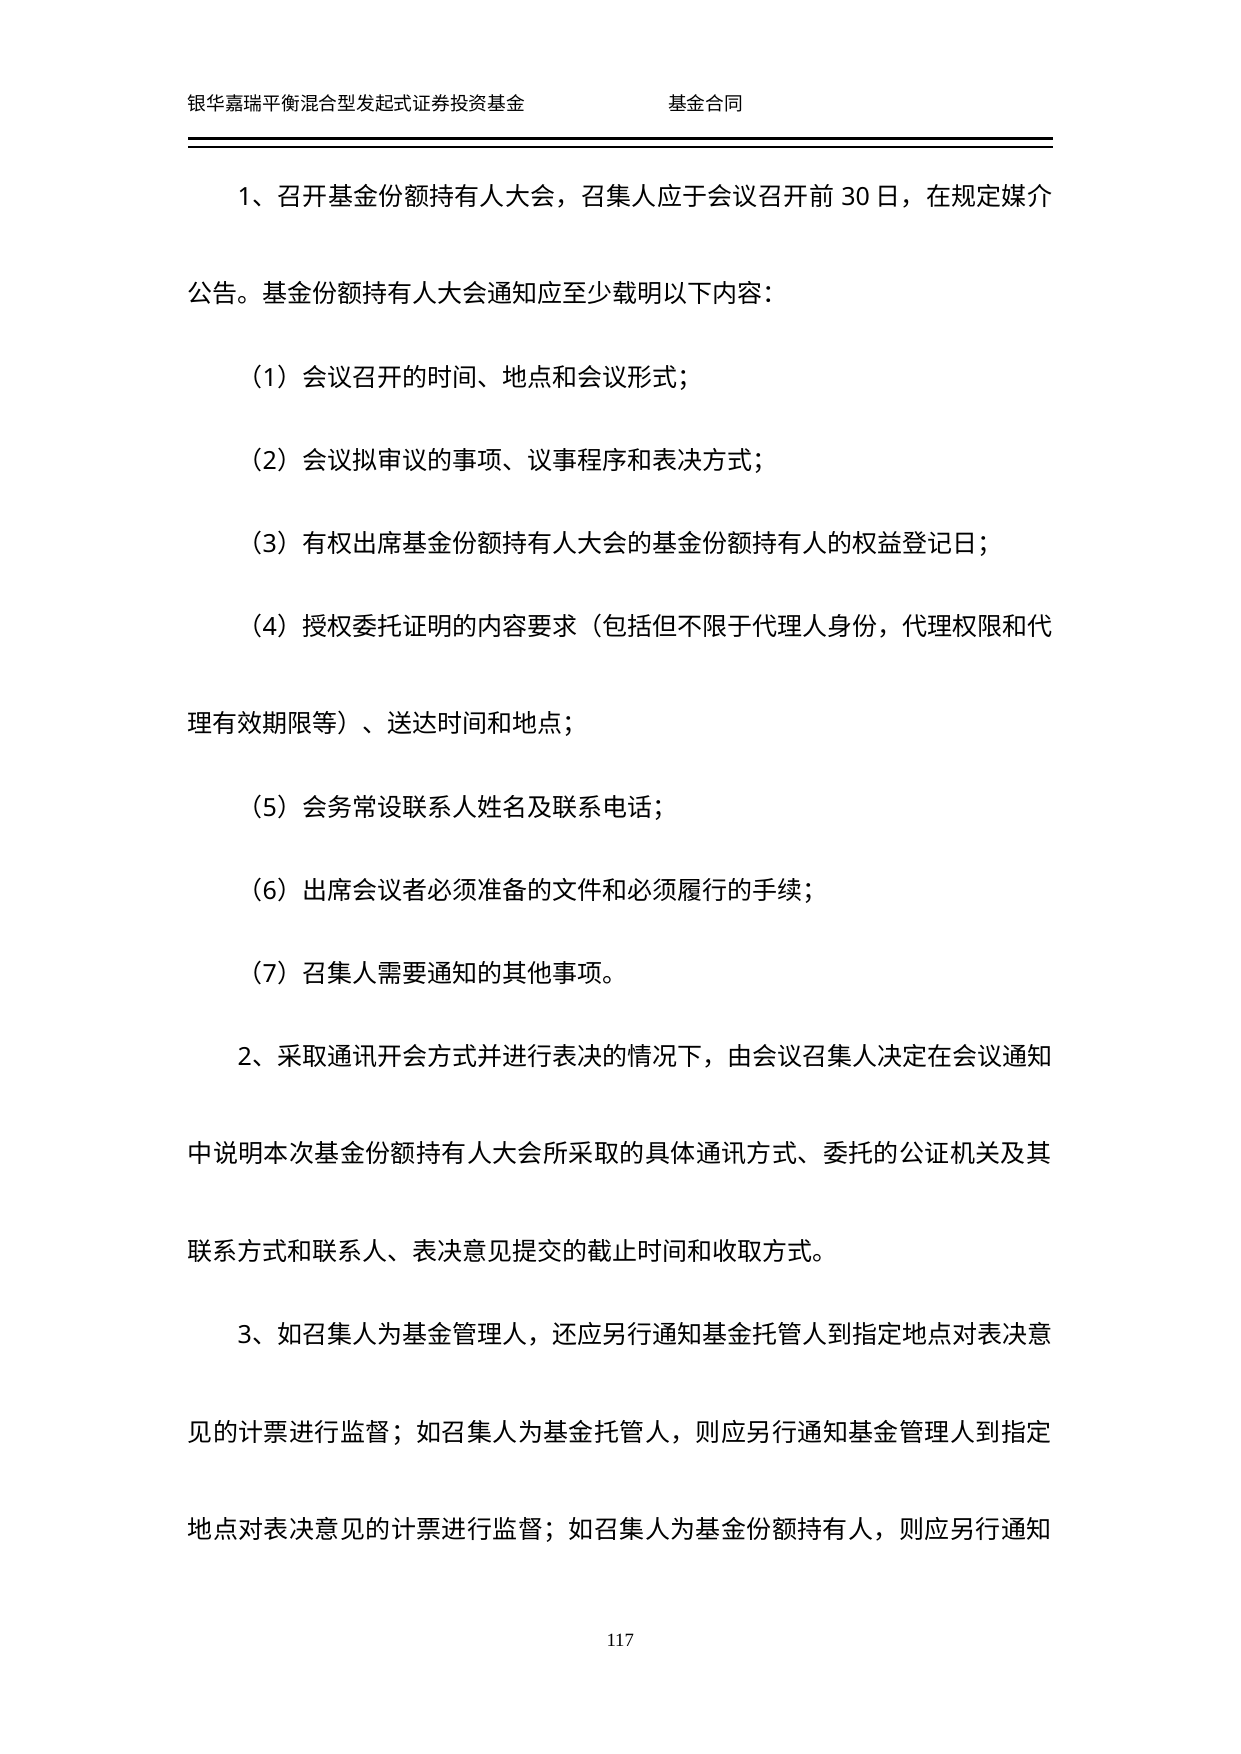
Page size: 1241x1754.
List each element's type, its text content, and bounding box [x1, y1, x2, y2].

text （2）会议拟审议的事项、议事程序和表决方式； [187, 426, 1053, 491]
text （1）会议召开的时间、地点和会议形式； [187, 343, 1053, 408]
text 2、采取通讯开会方式并进行表决的情况下，由会议召集人决定在会议通知中说明本次基金份额持有人大会所采取的具体通讯方式、委托的公证机关及其联系方式和联系人、表决意见提交的截止时间和收取方式。 [187, 1022, 1053, 1282]
text （5）会务常设联系人姓名及联系电话； [187, 773, 1053, 838]
text （6）出席会议者必须准备的文件和必须履行的手续； [187, 856, 1053, 921]
text 1、召开基金份额持有人大会，召集人应于会议召开前30日，在规定媒介公告。基金份额持有人大会通知应至少载明以下内容： [187, 162, 1053, 324]
text （3）有权出席基金份额持有人大会的基金份额持有人的权益登记日； [187, 509, 1053, 574]
text （4）授权委托证明的内容要求（包括但不限于代理人身份，代理权限和代理有效期限等）、送达时间和地点； [187, 592, 1053, 754]
text （7）召集人需要通知的其他事项。 [187, 939, 1053, 1004]
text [187, 1300, 1053, 1560]
